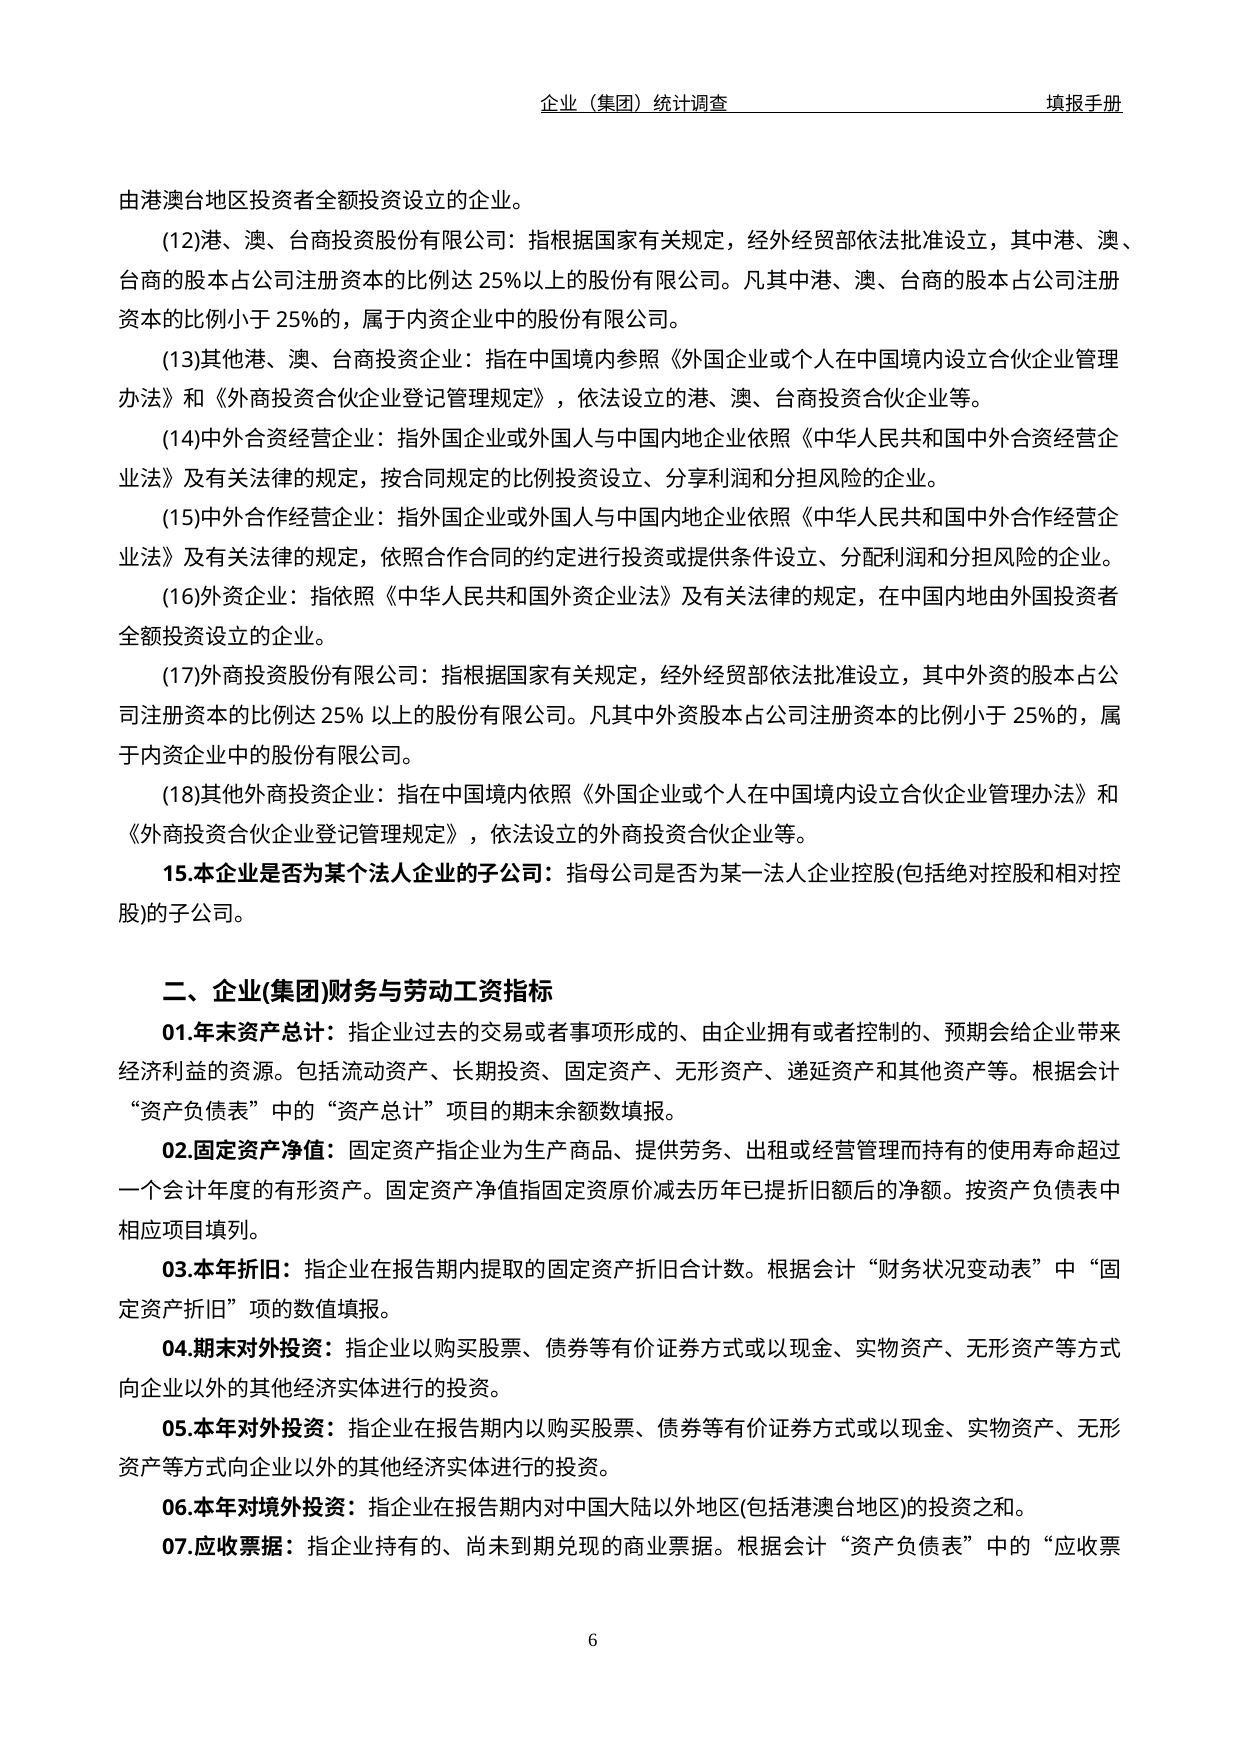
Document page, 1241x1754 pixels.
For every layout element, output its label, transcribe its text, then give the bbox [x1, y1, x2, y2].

text (16)外资企业：指依照《中华人民共和国外资企业法》及有关法律的规定，在中国内地由外国投资者全额投资设立的企业。 [118, 573, 1122, 652]
text (17)外商投资股份有限公司：指根据国家有关规定，经外经贸部依法批准设立，其中外资的股本占公司注册资本的比例达25% 以上的股份有限公司。凡其中外资股本占公司注册资本的比例小于25%的，属于内资企业中的股份有限公司。 [118, 652, 1122, 771]
text 15.本企业是否为某个法人企业的子公司：指母公司是否为某一法人企业控股(包括绝对控股和相对控股)的子公司。 [118, 850, 1122, 929]
text 06.本年对境外投资：指企业在报告期内对中国大陆以外地区(包括港澳台地区)的投资之和。 [118, 1483, 1122, 1523]
text (12)港、澳、台商投资股份有限公司：指根据国家有关规定，经外经贸部依法批准设立，其中港、澳、台商的股本占公司注册资本的比例达25%以上的股份有限公司。凡其中港、澳、台商的股本占公司注册资本的比例小于25%的，属于内资企业中的股份有限公司。 [118, 217, 1122, 336]
text (15)中外合作经营企业：指外国企业或外国人与中国内地企业依照《中华人民共和国中外合作经营企业法》及有关法律的规定，依照合作合同的约定进行投资或提供条件设立、分配利润和分担风险的企业。 [118, 494, 1122, 573]
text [118, 177, 1122, 217]
text (14)中外合资经营企业：指外国企业或外国人与中国内地企业依照《中华人民共和国中外合资经营企业法》及有关法律的规定，按合同规定的比例投资设立、分享利润和分担风险的企业。 [118, 415, 1122, 494]
text 01.年末资产总计：指企业过去的交易或者事项形成的、由企业拥有或者控制的、预期会给企业带来经济利益的资源。包括流动资产、长期投资、固定资产、无形资产、递延资产和其他资产等。根据会计“资产负债表”中的“资产总计”项目的期末余额数填报。 [118, 1008, 1122, 1127]
text (13)其他港、澳、台商投资企业：指在中国境内参照《外国企业或个人在中国境内设立合伙企业管理办法》和《外商投资合伙企业登记管理规定》，依法设立的港、澳、台商投资合伙企业等。 [118, 336, 1122, 415]
text 二、企业(集团)财务与劳动工资指标 [118, 969, 1122, 1008]
text (18)其他外商投资企业：指在中国境内依照《外国企业或个人在中国境内设立合伙企业管理办法》和《外商投资合伙企业登记管理规定》，依法设立的外商投资合伙企业等。 [118, 771, 1122, 850]
text 02.固定资产净值：固定资产指企业为生产商品、提供劳务、出租或经营管理而持有的使用寿命超过一个会计年度的有形资产。固定资产净值指固定资原价减去历年已提折旧额后的净额。按资产负债表中相应项目填列。 [118, 1127, 1122, 1246]
text 03.本年折旧：指企业在报告期内提取的固定资产折旧合计数。根据会计“财务状况变动表”中“固定资产折旧”项的数值填报。 [118, 1246, 1122, 1325]
text 04.期末对外投资：指企业以购买股票、债券等有价证券方式或以现金、实物资产、无形资产等方式向企业以外的其他经济实体进行的投资。 [118, 1325, 1122, 1404]
text 05.本年对外投资：指企业在报告期内以购买股票、债券等有价证券方式或以现金、实物资产、无形资产等方式向企业以外的其他经济实体进行的投资。 [118, 1404, 1122, 1483]
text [118, 1523, 1122, 1563]
